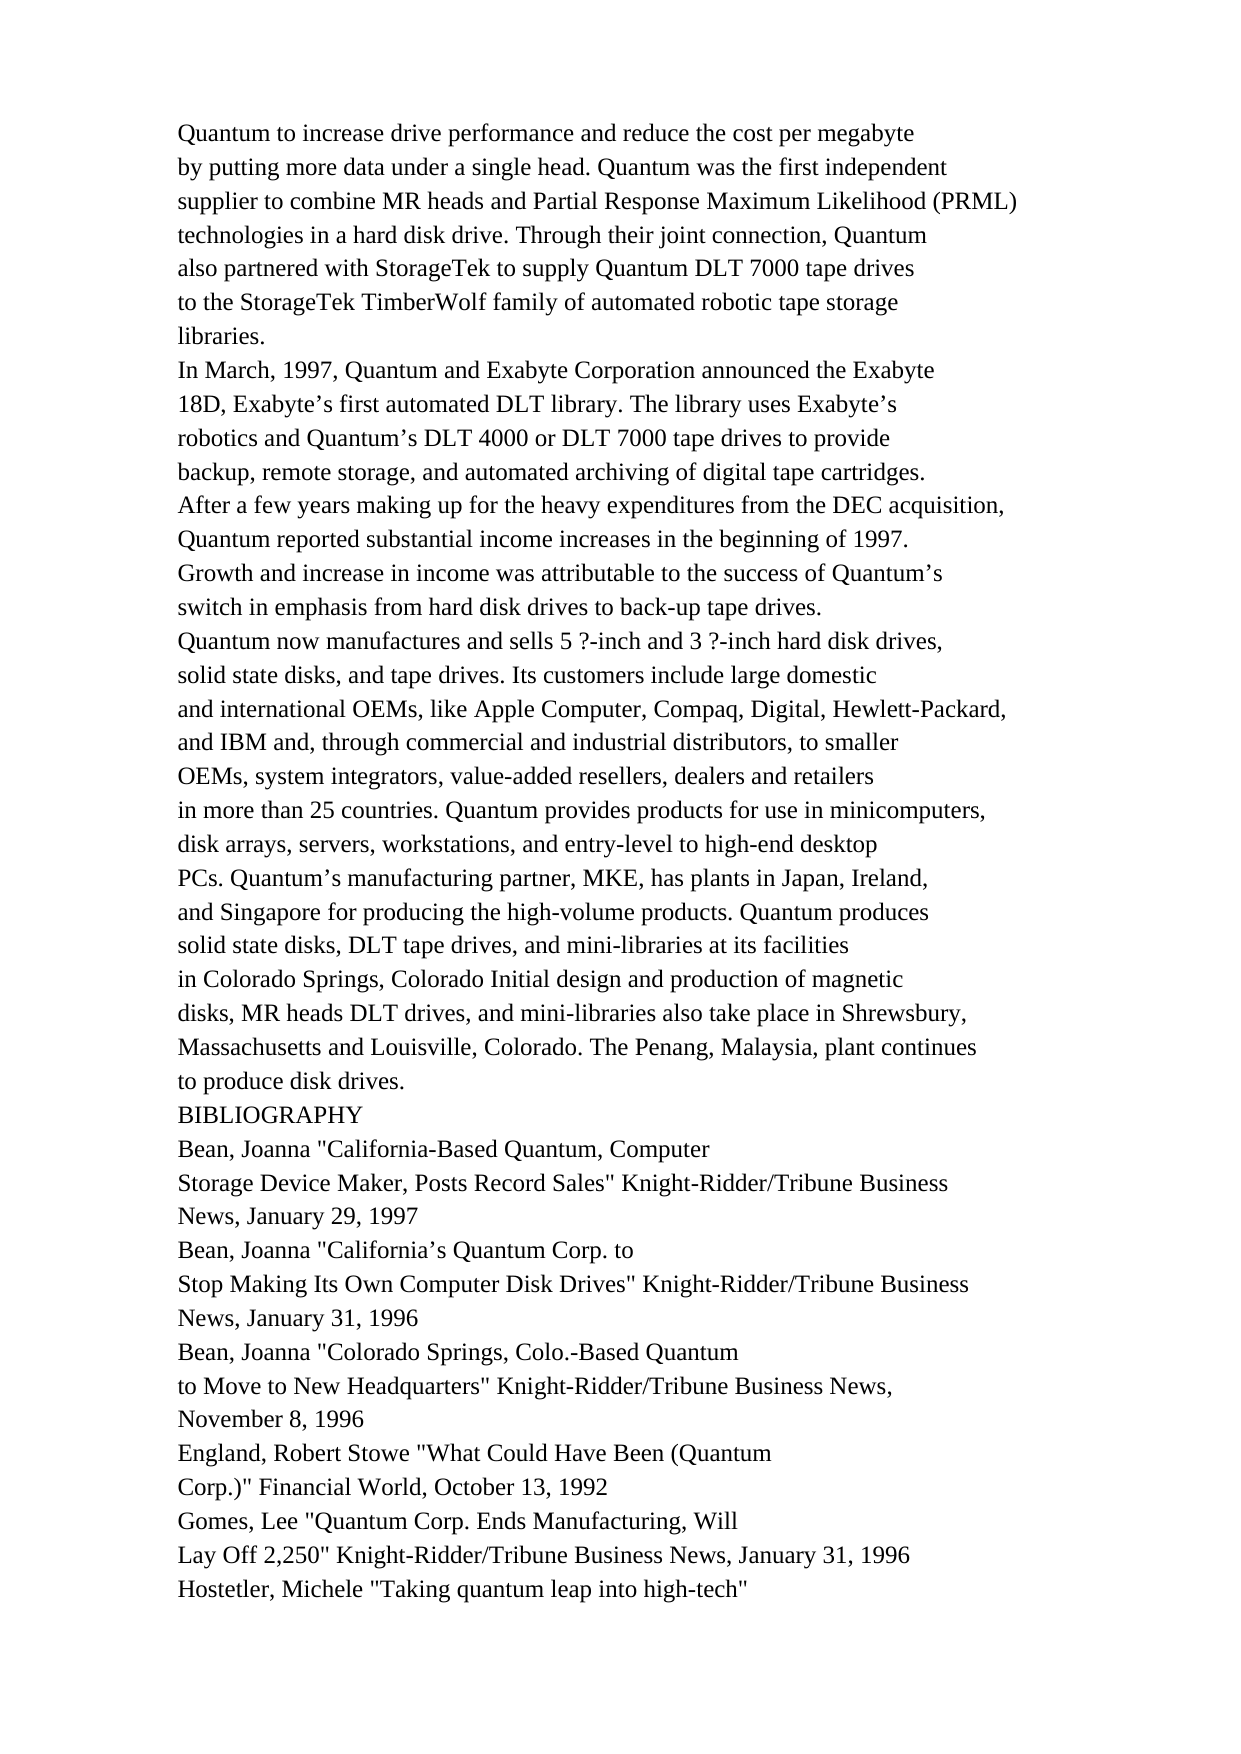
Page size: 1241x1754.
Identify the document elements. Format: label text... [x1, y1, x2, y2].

text BIBLIOGRAPHY [177, 1100, 1152, 1129]
text OEMs, system integrators, value-added resellers, dealers and retailers [177, 761, 1152, 790]
text in more than 25 countries. Quantum provides products for use in minicomputers, [177, 795, 1152, 824]
text robotics and Quantum’s DLT 4000 or DLT 7000 tape drives to provide [177, 423, 1152, 452]
text In March, 1997, Quantum and Exabyte Corporation announced the Exabyte [177, 355, 1152, 384]
text Quantum to increase drive performance and reduce the cost per megabyte [177, 118, 1152, 147]
text backup, remote storage, and automated archiving of digital tape cartridges. [177, 457, 1152, 485]
text solid state disks, and tape drives. Its customers include large domestic [177, 660, 1152, 688]
text to Move to New Headquarters" Knight-Ridder/Tribune Business News, [177, 1371, 1152, 1399]
text by putting more data under a single head. Quantum was the first independent [177, 152, 1152, 181]
text After a few years making up for the heavy expenditures from the DEC acquisition, [177, 491, 1152, 519]
text Corp.)" Financial World, October 13, 1992 [177, 1472, 1152, 1501]
text Hostetler, Michele "Taking quantum leap into high-tech" [177, 1574, 1152, 1603]
text in Colorado Springs, Colorado Initial design and production of magnetic [177, 964, 1152, 993]
text disk arrays, servers, workstations, and entry-level to high-end desktop [177, 829, 1152, 858]
text November 8, 1996 [177, 1404, 1152, 1433]
text Bean, Joanna "Colorado Springs, Colo.-Based Quantum [177, 1337, 1152, 1366]
text Bean, Joanna "California’s Quantum Corp. to [177, 1235, 1152, 1264]
text supplier to combine MR heads and Partial Response Maximum Likelihood (PRML) [177, 186, 1152, 214]
text also partnered with StorageTek to supply Quantum DLT 7000 tape drives [177, 253, 1152, 282]
text Stop Making Its Own Computer Disk Drives" Knight-Ridder/Tribune Business [177, 1269, 1152, 1298]
text Storage Device Maker, Posts Record Sales" Knight-Ridder/Tribune Business [177, 1168, 1152, 1196]
text libraries. [177, 321, 1152, 350]
text technologies in a hard disk drive. Through their joint connection, Quantum [177, 220, 1152, 248]
text Massachusetts and Louisville, Colorado. The Penang, Malaysia, plant continues [177, 1032, 1152, 1061]
text Bean, Joanna "California-Based Quantum, Computer [177, 1134, 1152, 1162]
text England, Robert Stowe "What Could Have Been (Quantum [177, 1438, 1152, 1467]
text Gomes, Lee "Quantum Corp. Ends Manufacturing, Will [177, 1506, 1152, 1535]
text and international OEMs, like Apple Computer, Compaq, Digital, Hewlett-Packard, [177, 694, 1152, 722]
text News, January 29, 1997 [177, 1201, 1152, 1230]
text 18D, Exabyte’s first automated DLT library. The library uses Exabyte’s [177, 389, 1152, 418]
text and IBM and, through commercial and industrial distributors, to smaller [177, 727, 1152, 756]
text PCs. Quantum’s manufacturing partner, MKE, has plants in Japan, Ireland, [177, 863, 1152, 892]
text to produce disk drives. [177, 1066, 1152, 1095]
text Quantum now manufactures and sells 5 ?-inch and 3 ?-inch hard disk drives, [177, 626, 1152, 655]
text News, January 31, 1996 [177, 1303, 1152, 1332]
text Lay Off 2,250" Knight-Ridder/Tribune Business News, January 31, 1996 [177, 1540, 1152, 1569]
text Quantum reported substantial income increases in the beginning of 1997. [177, 524, 1152, 553]
text solid state disks, DLT tape drives, and mini-libraries at its facilities [177, 931, 1152, 959]
text switch in emphasis from hard disk drives to back-up tape drives. [177, 592, 1152, 621]
text and Singapore for producing the high-volume products. Quantum produces [177, 897, 1152, 926]
text disks, MR heads DLT drives, and mini-libraries also take place in Shrewsbury, [177, 998, 1152, 1027]
text to the StorageTek TimberWolf family of automated robotic tape storage [177, 287, 1152, 316]
text Growth and increase in income was attributable to the success of Quantum’s [177, 558, 1152, 587]
